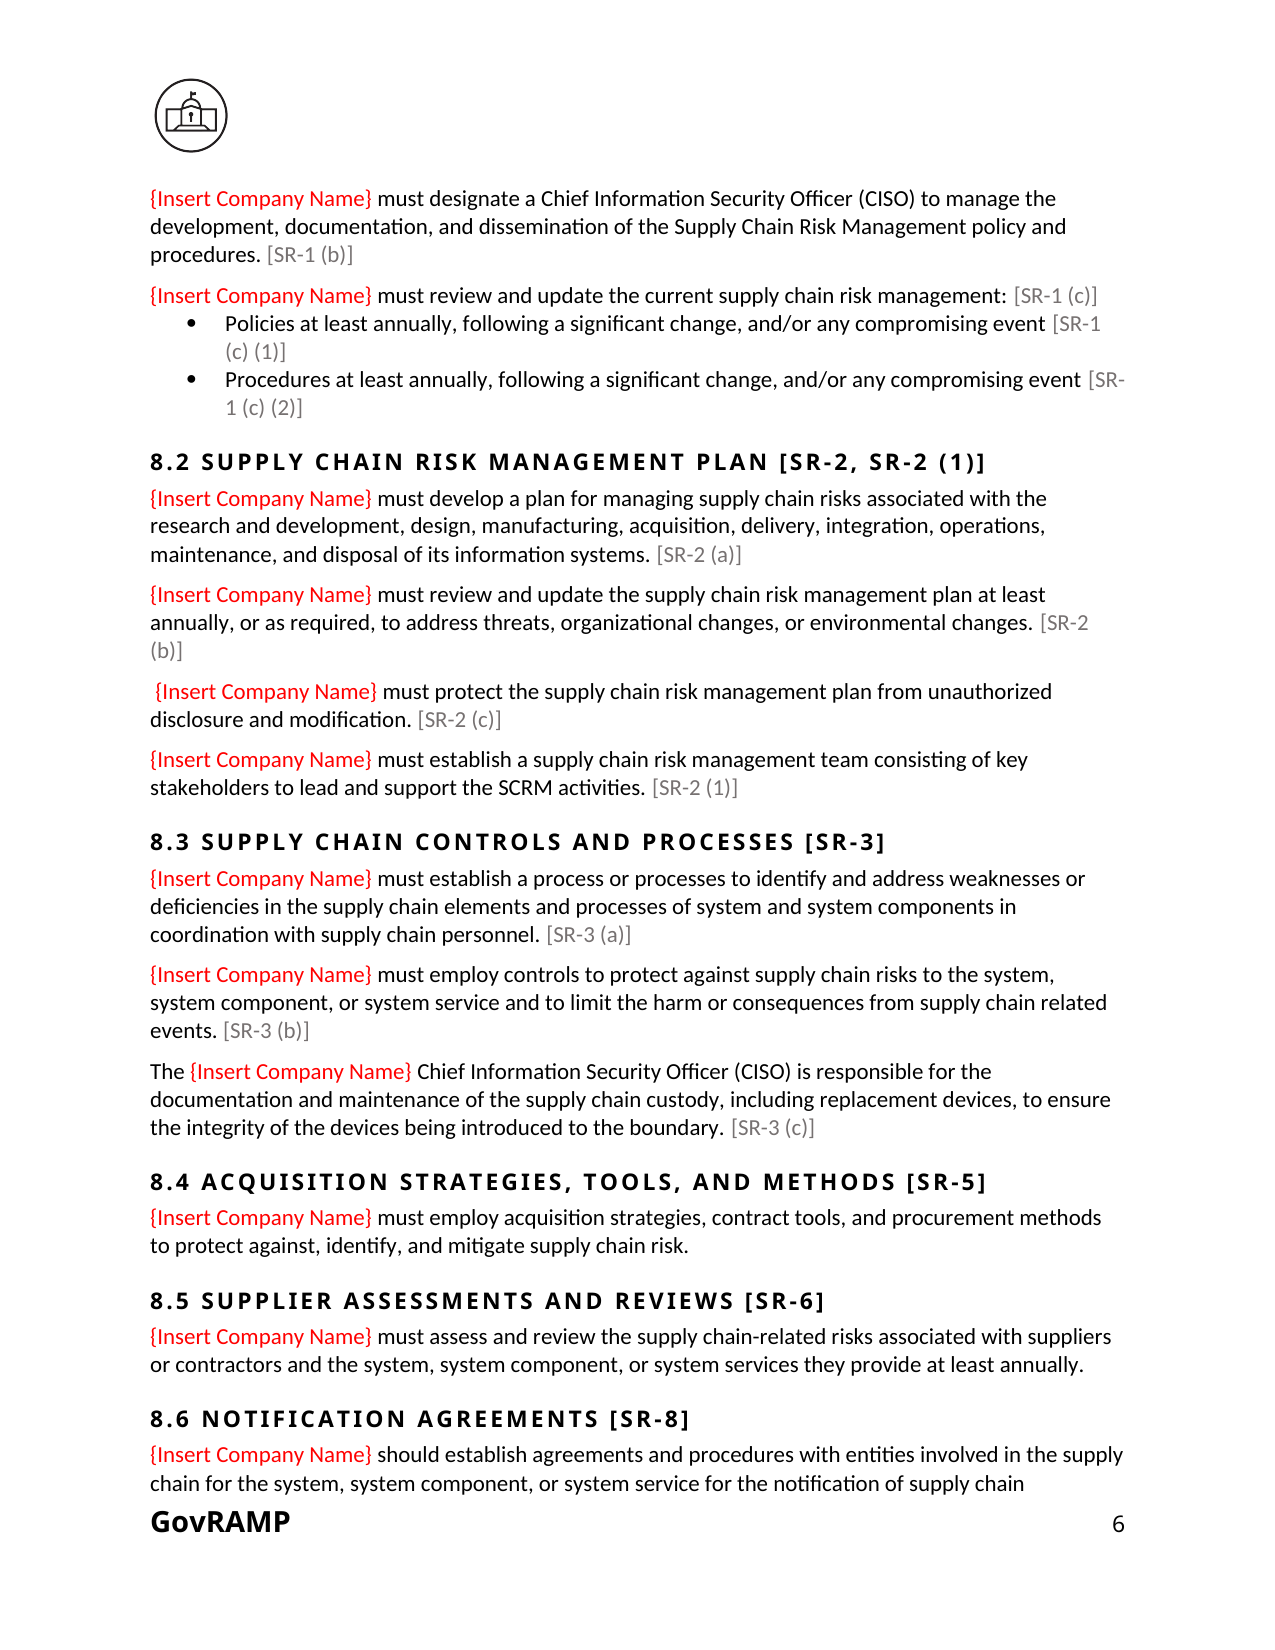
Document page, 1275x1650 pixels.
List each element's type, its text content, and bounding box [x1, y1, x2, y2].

list Procedures at least annually, following a significant change, and/or any compromising event [SR-1 (c) (2)] [187, 365, 1125, 421]
text 8.3 Supply Chain Controls and Processes [SR-3] [150, 826, 1125, 858]
text The {Insert Company Name} Chief Information Security Officer (CISO) is responsible for the documentation and maintenance of the supply chain custody, including replacement devices, to ensure the integrity of the devices being introduced to the boundary. [SR-3 (c)] [150, 1057, 1125, 1141]
text 8.6 Notification Agreements [SR-8] [150, 1403, 1125, 1434]
text {Insert Company Name} must employ acquisition strategies, contract tools, and procurement methods to protect against, identify, and mitigate supply chain risk. [150, 1203, 1125, 1259]
list Policies at least annually, following a significant change, and/or any compromising event [SR-1 (c) (1)] [187, 309, 1125, 365]
text {Insert Company Name} must establish a process or processes to identify and address weaknesses or deficiencies in the supply chain elements and processes of system and system components in coordination with supply chain personnel. [SR-3 (a)] [150, 864, 1125, 948]
text {Insert Company Name} must designate a Chief Information Security Officer (CISO) to manage the development, documentation, and dissemination of the Supply Chain Risk Management policy and procedures. [SR-1 (b)] [150, 184, 1125, 268]
text {Insert Company Name} must develop a plan for managing supply chain risks associated with the research and development, design, manufacturing, acquisition, delivery, integration, operations, maintenance, and disposal of its information systems. [SR-2 (a)] [150, 484, 1125, 568]
text {Insert Company Name} must employ controls to protect against supply chain risks to the system, system component, or system service and to limit the harm or consequences from supply chain related events. [SR-3 (b)] [150, 960, 1125, 1044]
text {Insert Company Name} must protect the supply chain risk management plan from unauthorized disclosure and modification. [SR-2 (c)] [150, 677, 1125, 733]
text 8.4 Acquisition Strategies, Tools, and Methods [SR-5] [150, 1166, 1125, 1197]
text {Insert Company Name} must assess and review the supply chain-related risks associated with suppliers or contractors and the system, system component, or system services they provide at least annually. [150, 1322, 1125, 1378]
text {Insert Company Name} must review and update the supply chain risk management plan at least annually, or as required, to address threats, organizational changes, or environmental changes. [SR-2 (b)] [150, 580, 1125, 664]
picture [150, 75, 232, 157]
text {Insert Company Name} must establish a supply chain risk management team consisting of key stakeholders to lead and support the SCRM activities. [SR-2 (1)] [150, 745, 1125, 801]
text {Insert Company Name} must review and update the current supply chain risk management: [SR-1 (c)] [150, 281, 1125, 309]
text 8.5 Supplier Assessments and Reviews [SR-6] [150, 1284, 1125, 1316]
text 8.2 Supply Chain Risk Management Plan [SR-2, SR-2 (1)] [150, 446, 1125, 477]
